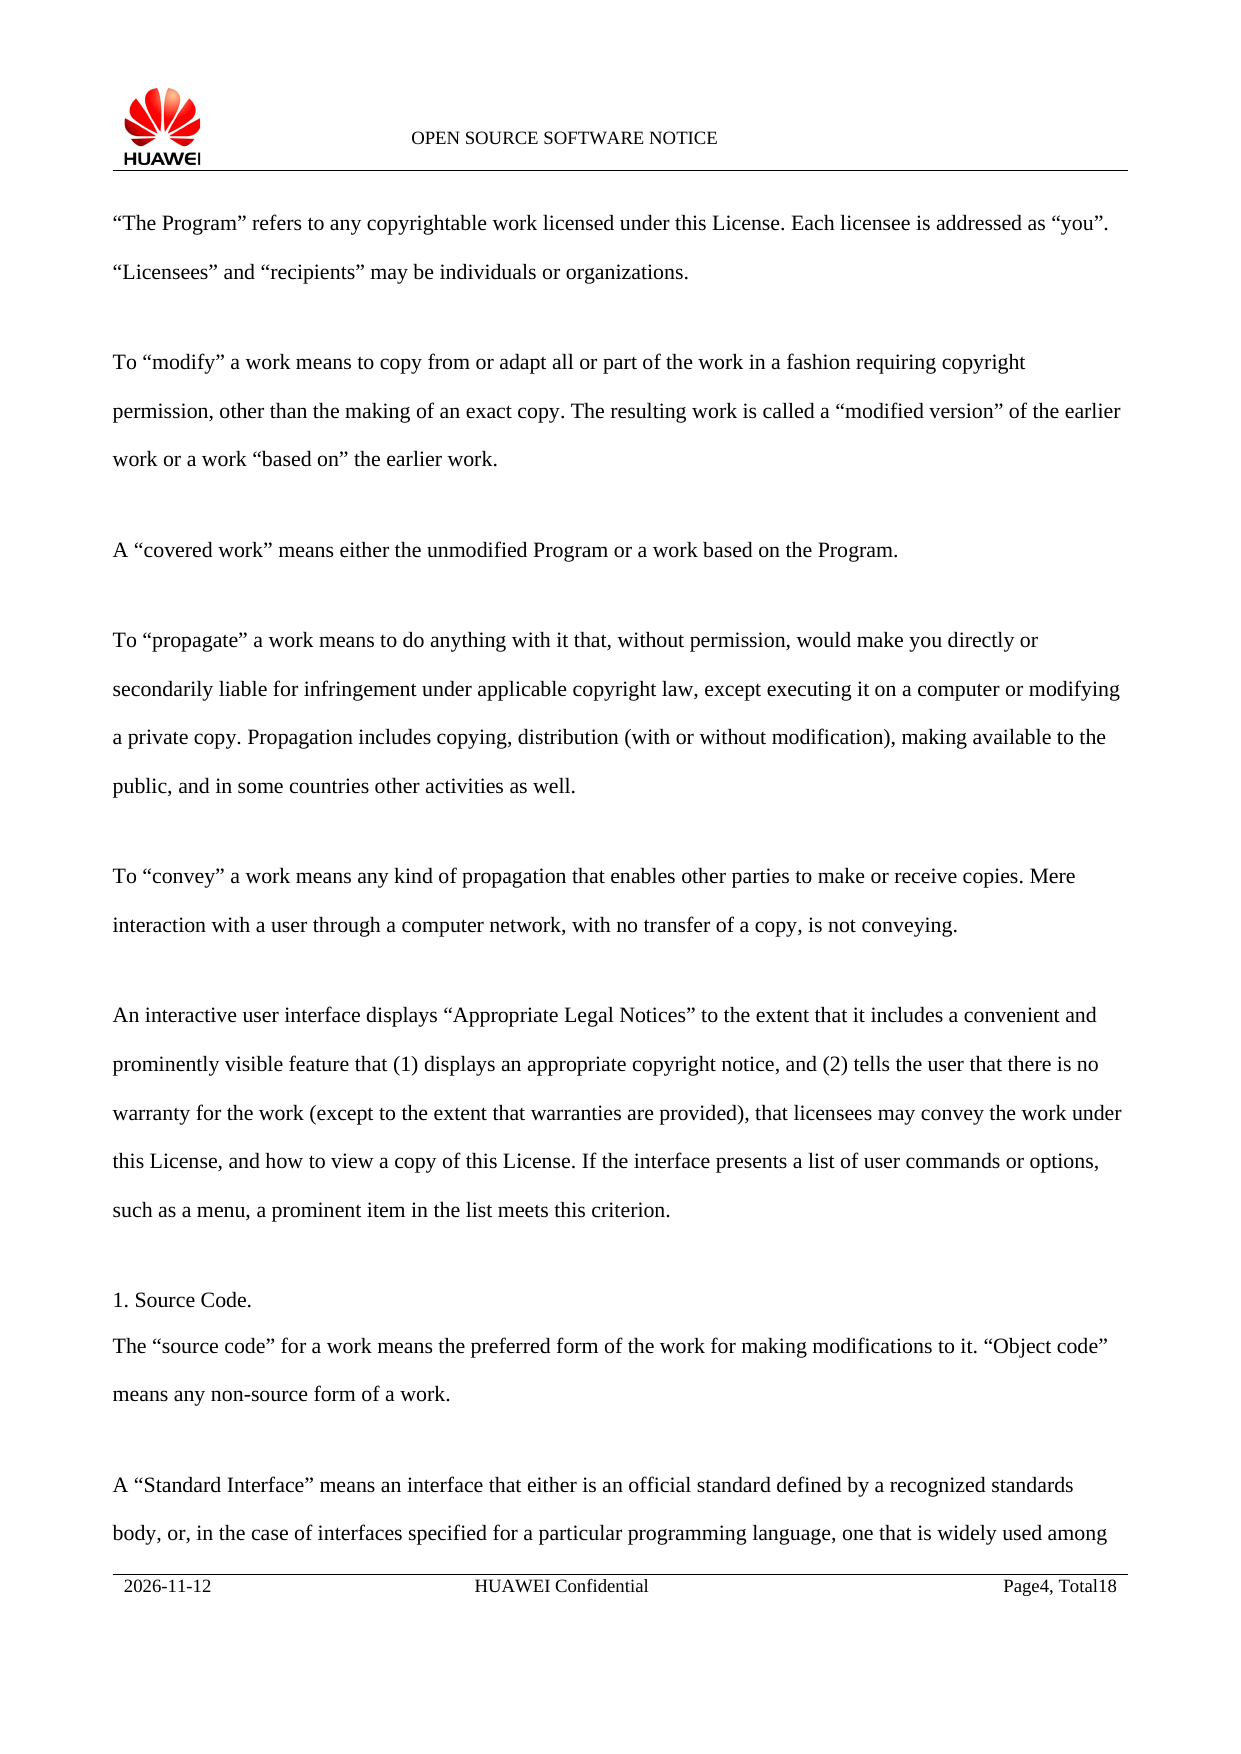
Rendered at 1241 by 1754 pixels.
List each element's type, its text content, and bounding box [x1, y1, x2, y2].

text An interactive user interface displays “Appropriate Legal Notices” to the extent that it includes a convenient and prominently visible feature that (1) displays an appropriate copyright notice, and (2) tells the user that there is no warranty for the work (except to the extent that warranties are provided), that licensees may convey the work under this License, and how to view a copy of this License. If the interface presents a list of user commands or options, such as a menu, a prominent item in the list meets this criterion. [112, 999, 1128, 1226]
text The “source code” for a work means the preferred form of the work for making modifications to it. “Object code” means any non-source form of a work. [112, 1329, 1128, 1410]
text 1. Source Code. [112, 1284, 1128, 1316]
text A “covered work” means either the unmodified Program or a work based on the Program. [112, 533, 1128, 566]
picture [124, 88, 201, 165]
text To “propagate” a work means to do anything with it that, without permission, would make you directly or secondarily liable for infringement under applicable copyright law, except executing it on a computer or modifying a private copy. Propagation includes copying, distribution (with or without modification), making available to the public, and in some countries other activities as well. [112, 623, 1128, 802]
text To “convey” a work means any kind of propagation that enables other parties to make or receive copies. Mere interaction with a user through a computer network, with no transfer of a copy, is not conveying. [112, 860, 1128, 941]
text To “modify” a work means to copy from or adapt all or part of the work in a fashion requiring copyright permission, other than the making of an exact copy. The resulting work is called a “modified version” of the earlier work or a work “based on” the earlier work. [112, 345, 1128, 475]
text “The Program” refers to any copyrightable work licensed under this License. Each licensee is addressed as “you”. “Licensees” and “recipients” may be individuals or organizations. [112, 206, 1128, 288]
